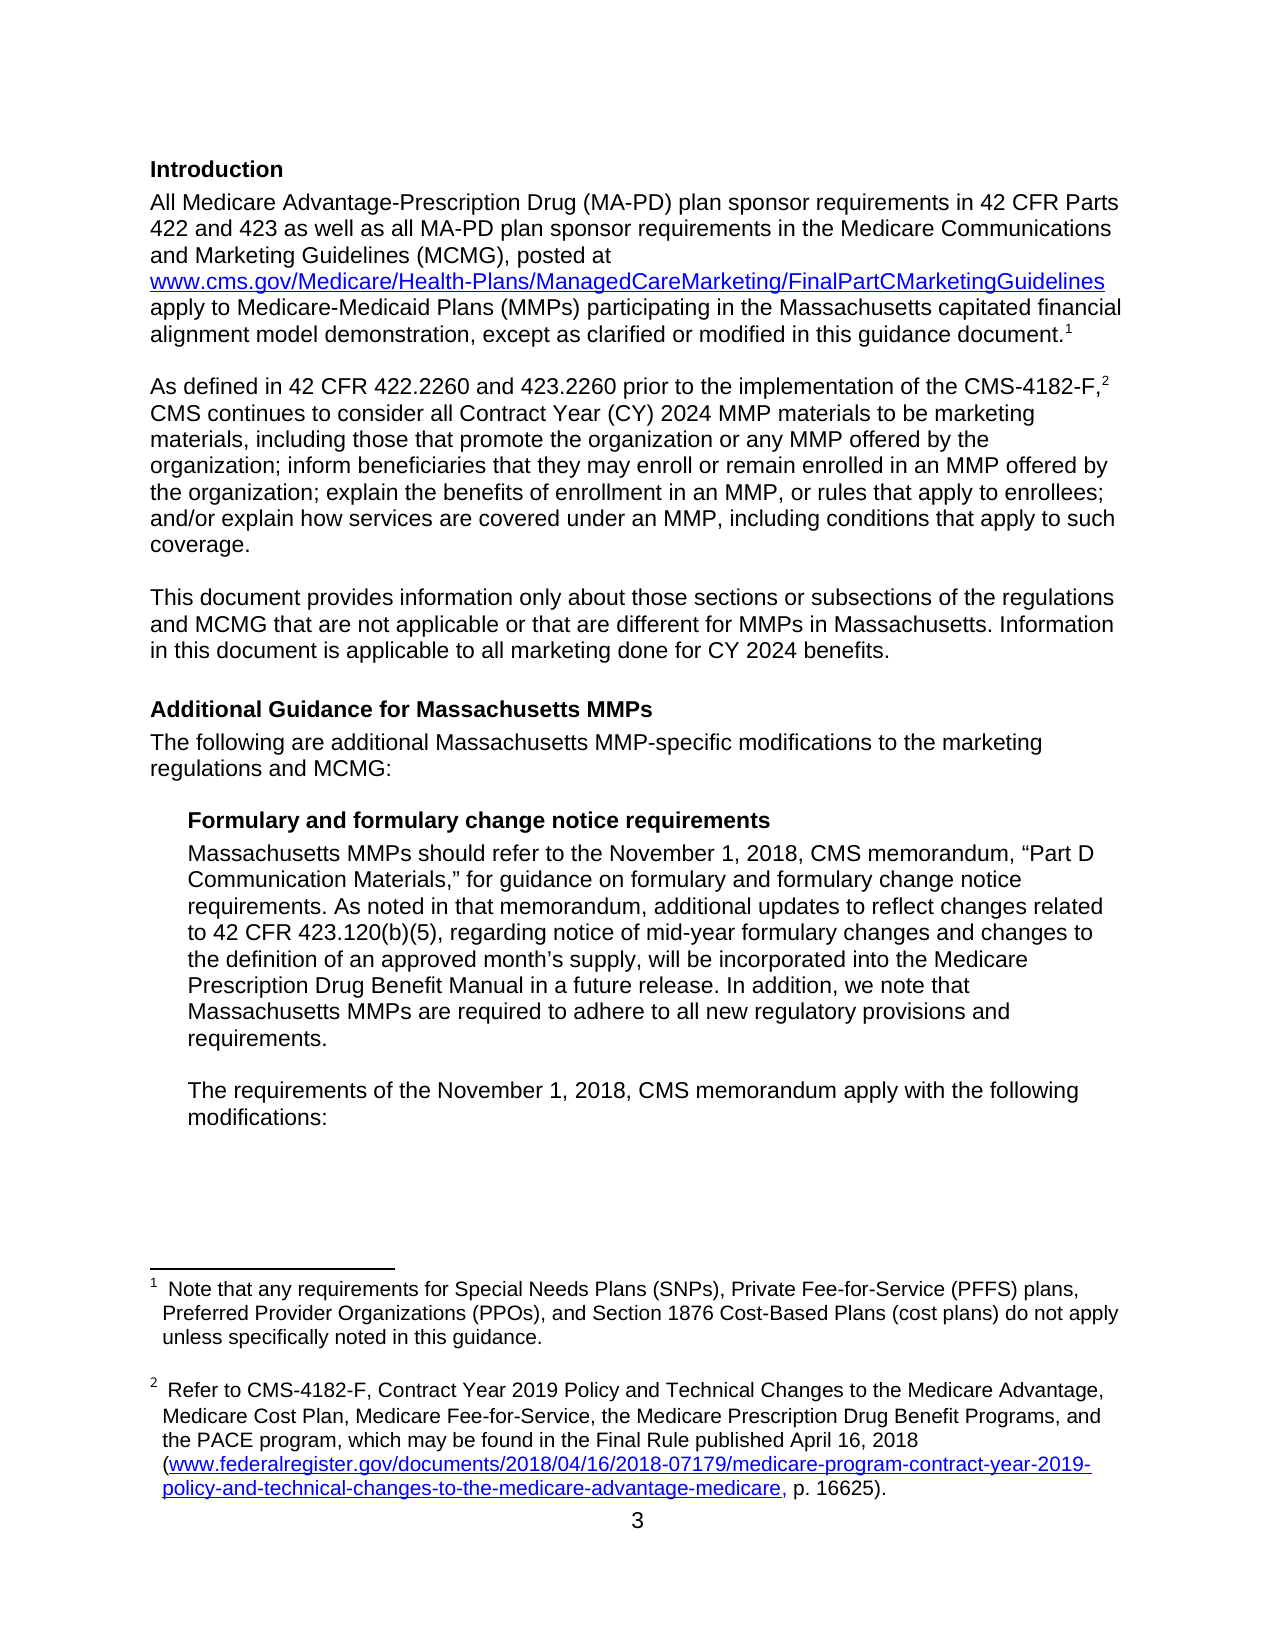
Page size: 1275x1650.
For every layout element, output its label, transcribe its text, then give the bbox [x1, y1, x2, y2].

text The following are additional Massachusetts MMP-specific modifications to the marketing regulations and MCMG: [150, 728, 1125, 781]
text The requirements of the November 1, 2018, CMS memorandum apply with the following modifications: [187, 1077, 1125, 1130]
subtitle Formulary and formulary change notice requirements [187, 807, 1125, 834]
text This document provides information only about those sections or subsections of the regulations and MCMG that are not applicable or that are different for MMPs in Massachusetts. Information in this document is applicable to all marketing done for CY 2024 benefits. [150, 584, 1125, 663]
subtitle Introduction [150, 156, 1125, 183]
subtitle Additional Guidance for Massachusetts MMPs [150, 696, 1125, 722]
text All Medicare Advantage-Prescription Drug (MA-PD) plan sponsor requirements in 42 CFR Parts 422 and 423 as well as all MA-PD plan sponsor requirements in the Medicare Communications and Marketing Guidelines (MCMG), posted at www.cms.gov/Medicare/Health-Plans/ManagedCareMarketing/FinalPartCMarketingGuidelines apply to Medicare-Medicaid Plans (MMPs) participating in the Massachusetts capitated financial alignment model demonstration, except as clarified or modified in this guidance document. [150, 189, 1125, 347]
text Massachusetts MMPs should refer to the November 1, 2018, CMS memorandum, “Part D Communication Materials,” for guidance on formulary and formulary change notice requirements. As noted in that memorandum, additional updates to reflect changes related to 42 CFR 423.120(b)(5), regarding notice of mid-year formulary changes and changes to the definition of an approved month’s supply, will be incorporated into the Medicare Prescription Drug Benefit Manual in a future release. In addition, we note that Massachusetts MMPs are required to adhere to all new regulatory provisions and requirements. [187, 840, 1125, 1051]
text As defined in 42 CFR 422.2260 and 423.2260 prior to the implementation of the CMS-4182-F, CMS continues to consider all Contract Year (CY) 2024 MMP materials to be marketing materials, including those that promote the organization or any MMP offered by the organization; inform beneficiaries that they may enroll or remain enrolled in an MMP offered by the organization; explain the benefits of enrollment in an MMP, or rules that apply to enrollees; and/or explain how services are covered under an MMP, including conditions that apply to such coverage. [150, 373, 1125, 558]
